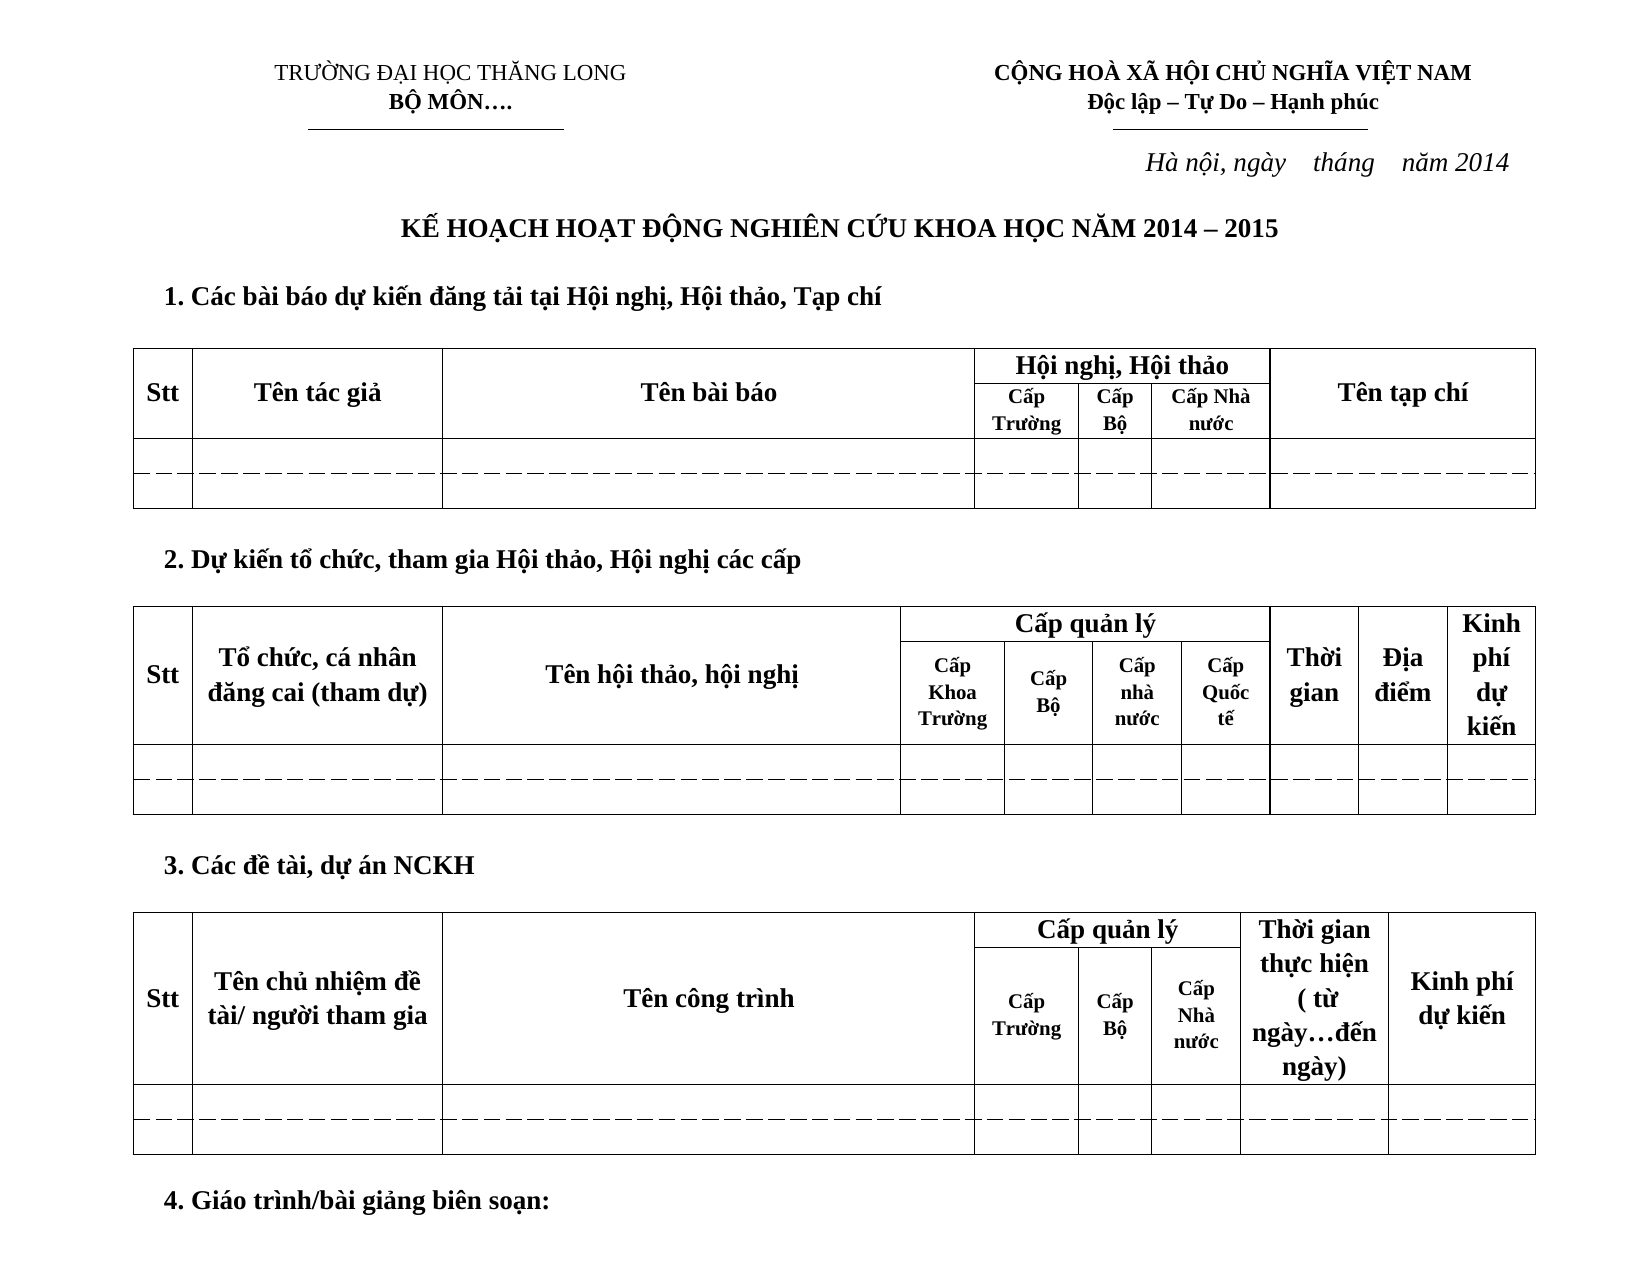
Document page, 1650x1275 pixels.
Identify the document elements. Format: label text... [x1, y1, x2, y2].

table_cell [1152, 1119, 1240, 1154]
table_cell [901, 745, 1004, 779]
table_cell [1241, 1085, 1388, 1119]
table_cell [1448, 779, 1535, 814]
table_header Tên chủ nhiệm đề tài/ người tham gia [193, 913, 442, 1084]
table_cell [134, 745, 192, 779]
table_cell [1271, 745, 1358, 779]
subtitle 2. Dự kiến tổ chức, tham gia Hội thảo, Hội nghị các cấp [89, 543, 1591, 574]
table_header Cấp quản lý [901, 607, 1269, 641]
table_cell [975, 1119, 1078, 1154]
text 1. Các bài báo dự kiến đăng tải tại Hội nghị, Hội thảo, Tạp chí [89, 280, 1591, 311]
table_cell Cấp Bộ [1079, 384, 1151, 438]
table_header Địa điểm [1359, 607, 1447, 744]
table_cell Cấp Quốc tế [1182, 642, 1269, 744]
table_header Kinh phí dự kiến [1448, 607, 1535, 744]
table_cell [134, 1119, 192, 1154]
table_cell [193, 779, 442, 814]
table_cell [1152, 473, 1269, 508]
table_header Tên tác giả [193, 349, 442, 438]
table_header Tổ chức, cá nhân đăng cai (tham dự) [193, 607, 442, 744]
table_cell [193, 439, 442, 473]
table_cell [134, 779, 192, 814]
table_cell [975, 1085, 1078, 1119]
table_cell [1152, 1085, 1240, 1119]
table_cell [1359, 745, 1447, 779]
table_cell [1182, 745, 1269, 779]
table_cell Cấp Trường [975, 384, 1078, 438]
table_header Hội nghị, Hội thảo [975, 349, 1269, 383]
table_cell [193, 1085, 442, 1119]
table_cell Cấp Nhà nước [1152, 384, 1269, 438]
table_cell [1389, 1119, 1535, 1154]
table_cell [1271, 779, 1358, 814]
table_header Tên công trình [443, 913, 974, 1084]
text 4. Giáo trình/bài giảng biên soạn: [89, 1184, 1591, 1215]
table_cell Cấp Nhà nước [1152, 948, 1240, 1084]
table_cell [1079, 473, 1151, 508]
table_header Kinh phí dự kiến [1389, 913, 1535, 1084]
table_cell [443, 1119, 974, 1154]
table_cell [975, 473, 1078, 508]
table_header Thời gian [1271, 607, 1358, 744]
table_cell [193, 473, 442, 508]
table_cell [1079, 439, 1151, 473]
table_cell [1271, 439, 1535, 473]
table_cell [975, 439, 1078, 473]
table_cell [443, 745, 900, 779]
table_cell [443, 439, 974, 473]
table_header Stt [134, 349, 192, 438]
table_cell Cấp nhà nước [1093, 642, 1181, 744]
table_cell [1359, 779, 1447, 814]
table_header CỘNG HOÀ XÃ HỘI CHỦ NGHĨA VIỆT NAM Độc lập – Tự Do – Hạnh phúc [842, 59, 1624, 117]
table_cell [134, 439, 192, 473]
table_header Stt [134, 607, 192, 744]
subtitle 3. Các đề tài, dự án NCKH [89, 849, 1591, 881]
table_cell [1182, 779, 1269, 814]
table_cell Cấp Bộ [1005, 642, 1092, 744]
table_cell [1389, 1085, 1535, 1119]
table_header TRƯỜNG ĐẠI HỌC THĂNG LONG BỘ MÔN…. [59, 59, 842, 117]
table_cell [901, 779, 1004, 814]
table_cell Cấp Trường [975, 948, 1078, 1084]
text KẾ HOẠCH HOẠT ĐỘNG NGHIÊN CỨU KHOA HỌC NĂM 2014 – 2015 [89, 212, 1591, 243]
table_header Stt [134, 913, 192, 1084]
table_cell [1448, 745, 1535, 779]
table_cell [1005, 779, 1092, 814]
table_cell [443, 1085, 974, 1119]
table_cell [134, 1085, 192, 1119]
table_cell Cấp Khoa Trường [901, 642, 1004, 744]
table_header Tên tạp chí [1271, 349, 1535, 438]
table_cell [1079, 1085, 1151, 1119]
text Hà nội, ngày tháng năm 2014 [89, 146, 1591, 177]
table_cell [1093, 779, 1181, 814]
table_cell [193, 745, 442, 779]
table_header Cấp quản lý [975, 913, 1240, 947]
table_cell [1079, 1119, 1151, 1154]
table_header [1241, 913, 1388, 1084]
table_header Tên hội thảo, hội nghị [443, 607, 900, 744]
table_cell [1241, 1119, 1388, 1154]
table_cell [443, 473, 974, 508]
table_cell [1152, 439, 1269, 473]
table_cell [193, 1119, 442, 1154]
table_cell [443, 779, 900, 814]
table_cell [134, 473, 192, 508]
table_cell [1093, 745, 1181, 779]
table_cell [1005, 745, 1092, 779]
table_header Tên bài báo [443, 349, 974, 438]
table_cell Cấp Bộ [1079, 948, 1151, 1084]
table_cell [1271, 473, 1535, 508]
